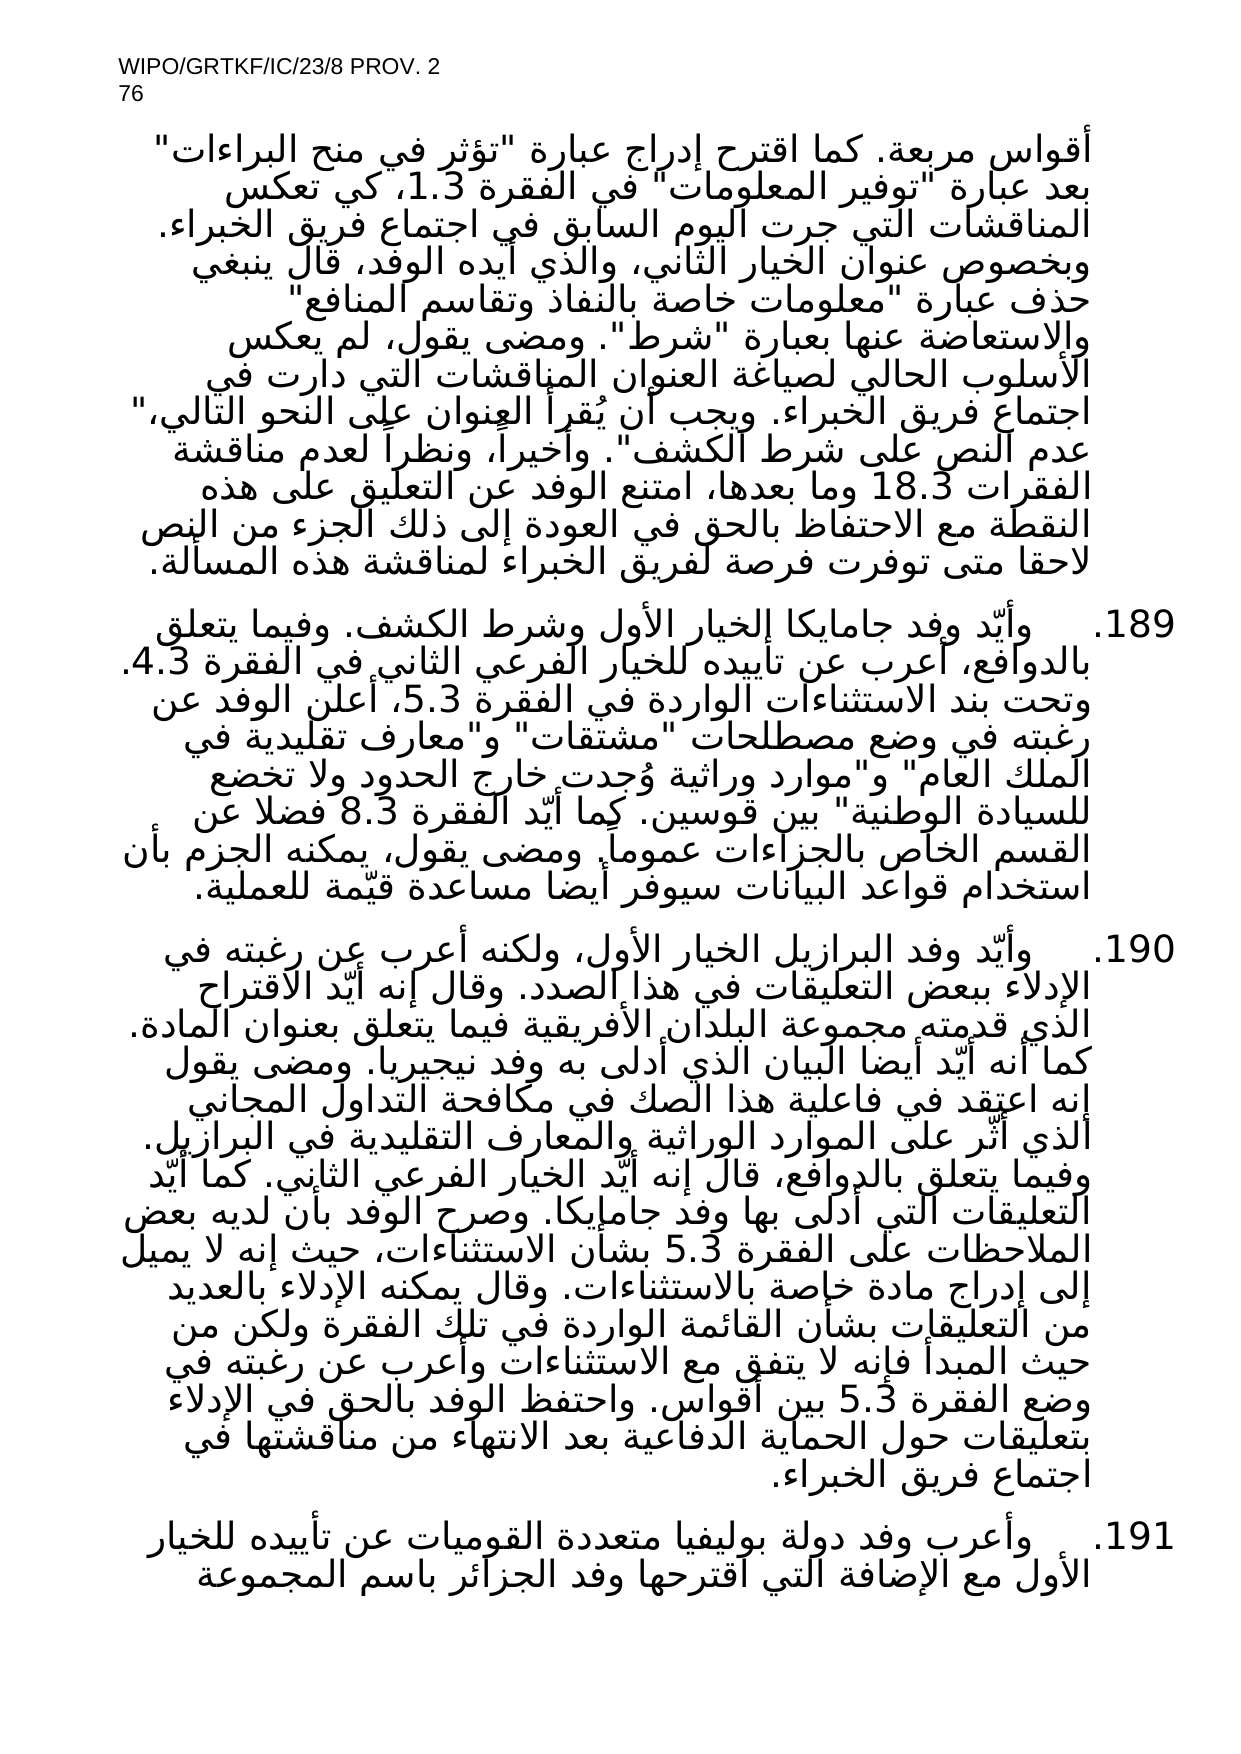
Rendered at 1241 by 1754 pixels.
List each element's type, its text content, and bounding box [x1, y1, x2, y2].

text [118, 1520, 1092, 1595]
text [118, 132, 1092, 582]
text وأيّد وفد جامايكا الخيار الأول وشرط الكشف. وفيما يتعلق بالدوافع، أعرب عن تأييده للخيار الفرعي الثاني في الفقرة 4.3. وتحت بند الاستثناءات الواردة في الفقرة 5.3، أعلن الوفد عن رغبته في وضع مصطلحات "مشتقات" و"معارف تقليدية في الملك العام" و"موارد وراثية وُجدت خارج الحدود ولا تخضع للسيادة الوطنية" بين قوسين. كما أيّد الفقرة 8.3 فضلا عن القسم الخاص بالجزاءات عموماً. ومضى يقول، يمكنه الجزم بأن استخدام قواعد البيانات سيوفر أيضا مساعدة قيّمة للعملية. [118, 607, 1092, 907]
text وأيّد وفد البرازيل الخيار الأول، ولكنه أعرب عن رغبته في الإدلاء ببعض التعليقات في هذا الصدد. وقال إنه أيّد الاقتراح الذي قدمته مجموعة البلدان الأفريقية فيما يتعلق بعنوان المادة. كما أنه أيّد أيضا البيان الذي أدلى به وفد نيجيريا. ومضى يقول إنه اعتقد في فاعلية هذا الصك في مكافحة التداول المجاني الذي أثّر على الموارد الوراثية والمعارف التقليدية في البرازيل. وفيما يتعلق بالدوافع، قال إنه أيّد الخيار الفرعي الثاني. كما أيّد التعليقات التي أدلى بها وفد جامايكا. وصرح الوفد بأن لديه بعض الملاحظات على الفقرة 5.3 بشأن الاستثناءات، حيث إنه لا يميل إلى إدراج مادة خاصة بالاستثناءات. وقال يمكنه الإدلاء بالعديد من التعليقات بشأن القائمة الواردة في تلك الفقرة ولكن من حيث المبدأ فإنه لا يتفق مع الاستثناءات وأعرب عن رغبته في وضع الفقرة 5.3 بين أقواس. واحتفظ الوفد بالحق في الإدلاء بتعليقات حول الحماية الدفاعية بعد الانتهاء من مناقشتها في اجتماع فريق الخبراء. [118, 932, 1092, 1495]
